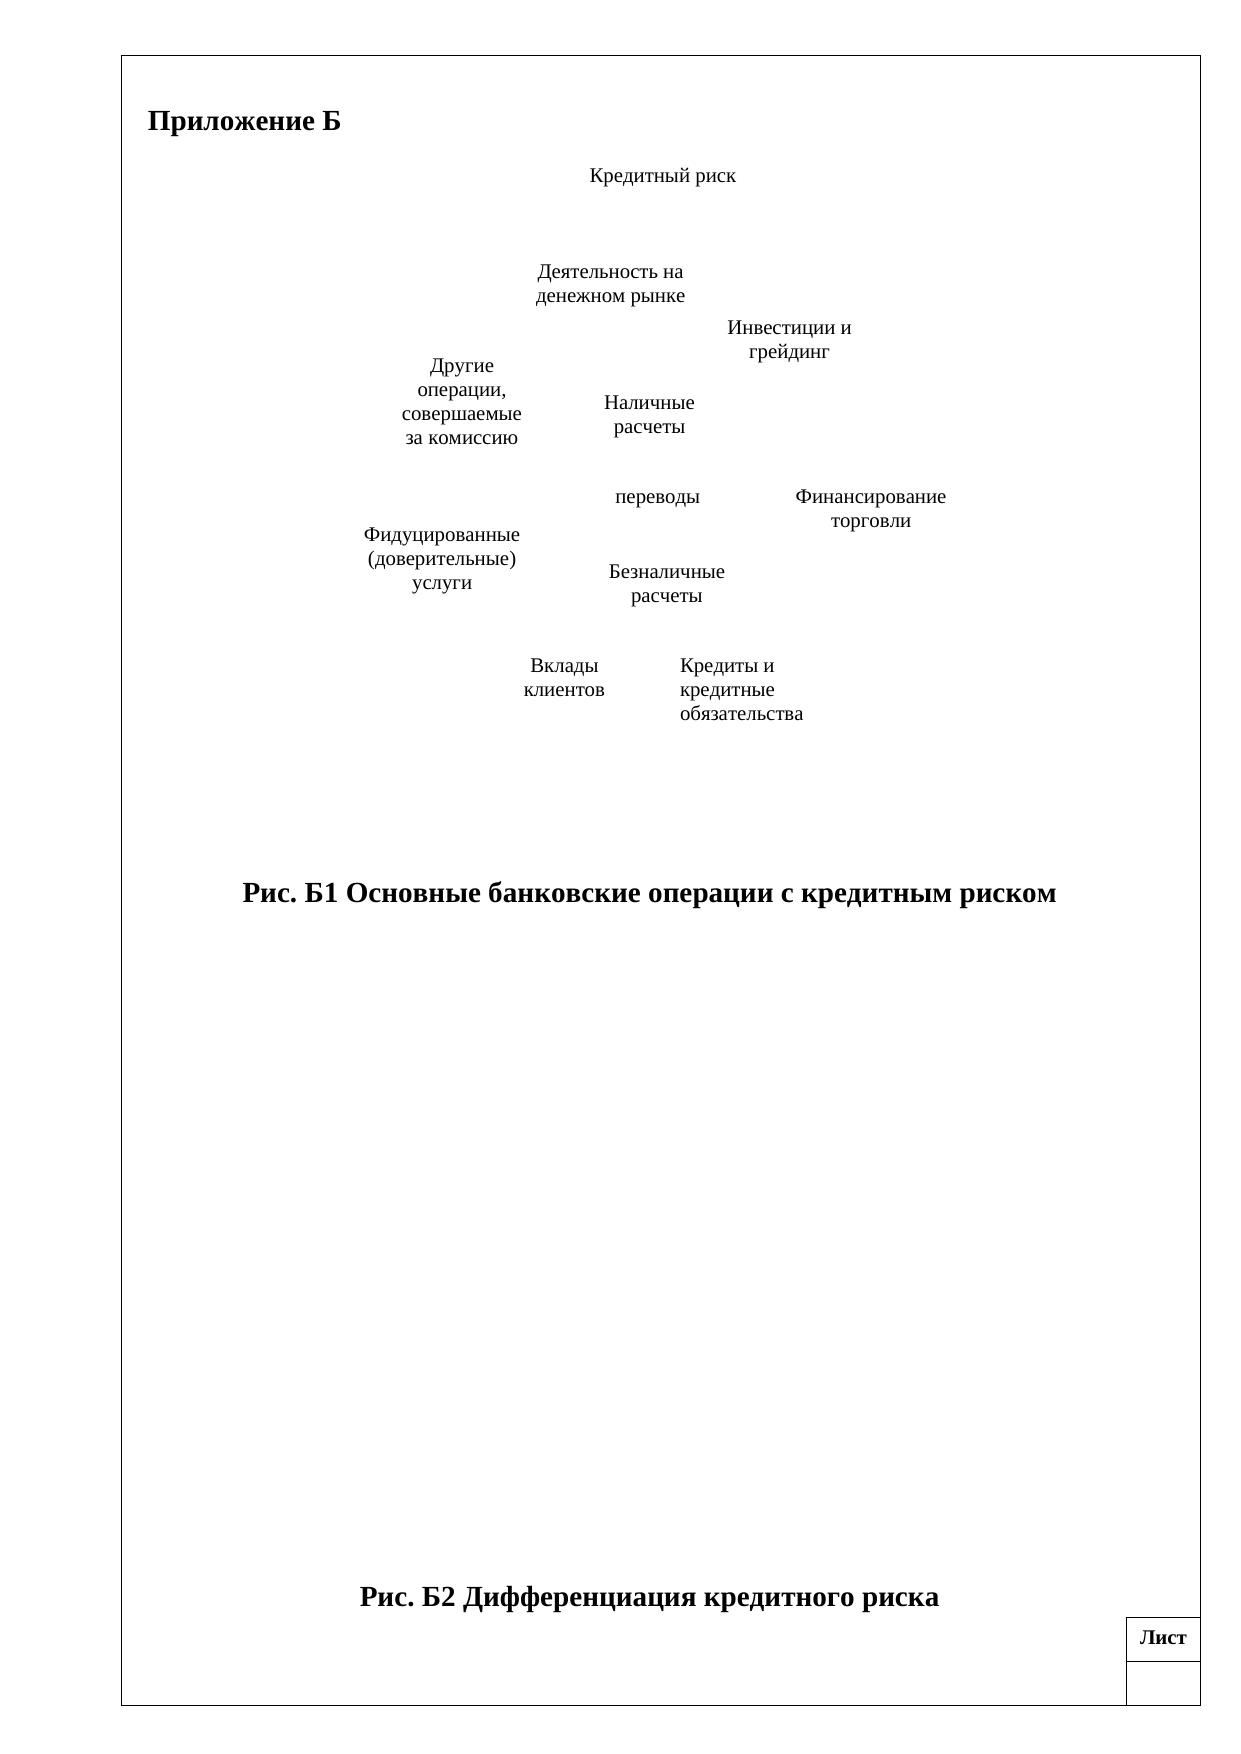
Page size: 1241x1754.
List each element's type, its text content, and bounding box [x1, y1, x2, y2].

text Рис. Б2 Дифференциация кредитного риска [148, 1579, 1152, 1613]
text Приложение Б [148, 103, 1152, 137]
text Рис. Б1 Основные банковские операции с кредитным риском [148, 875, 1152, 908]
